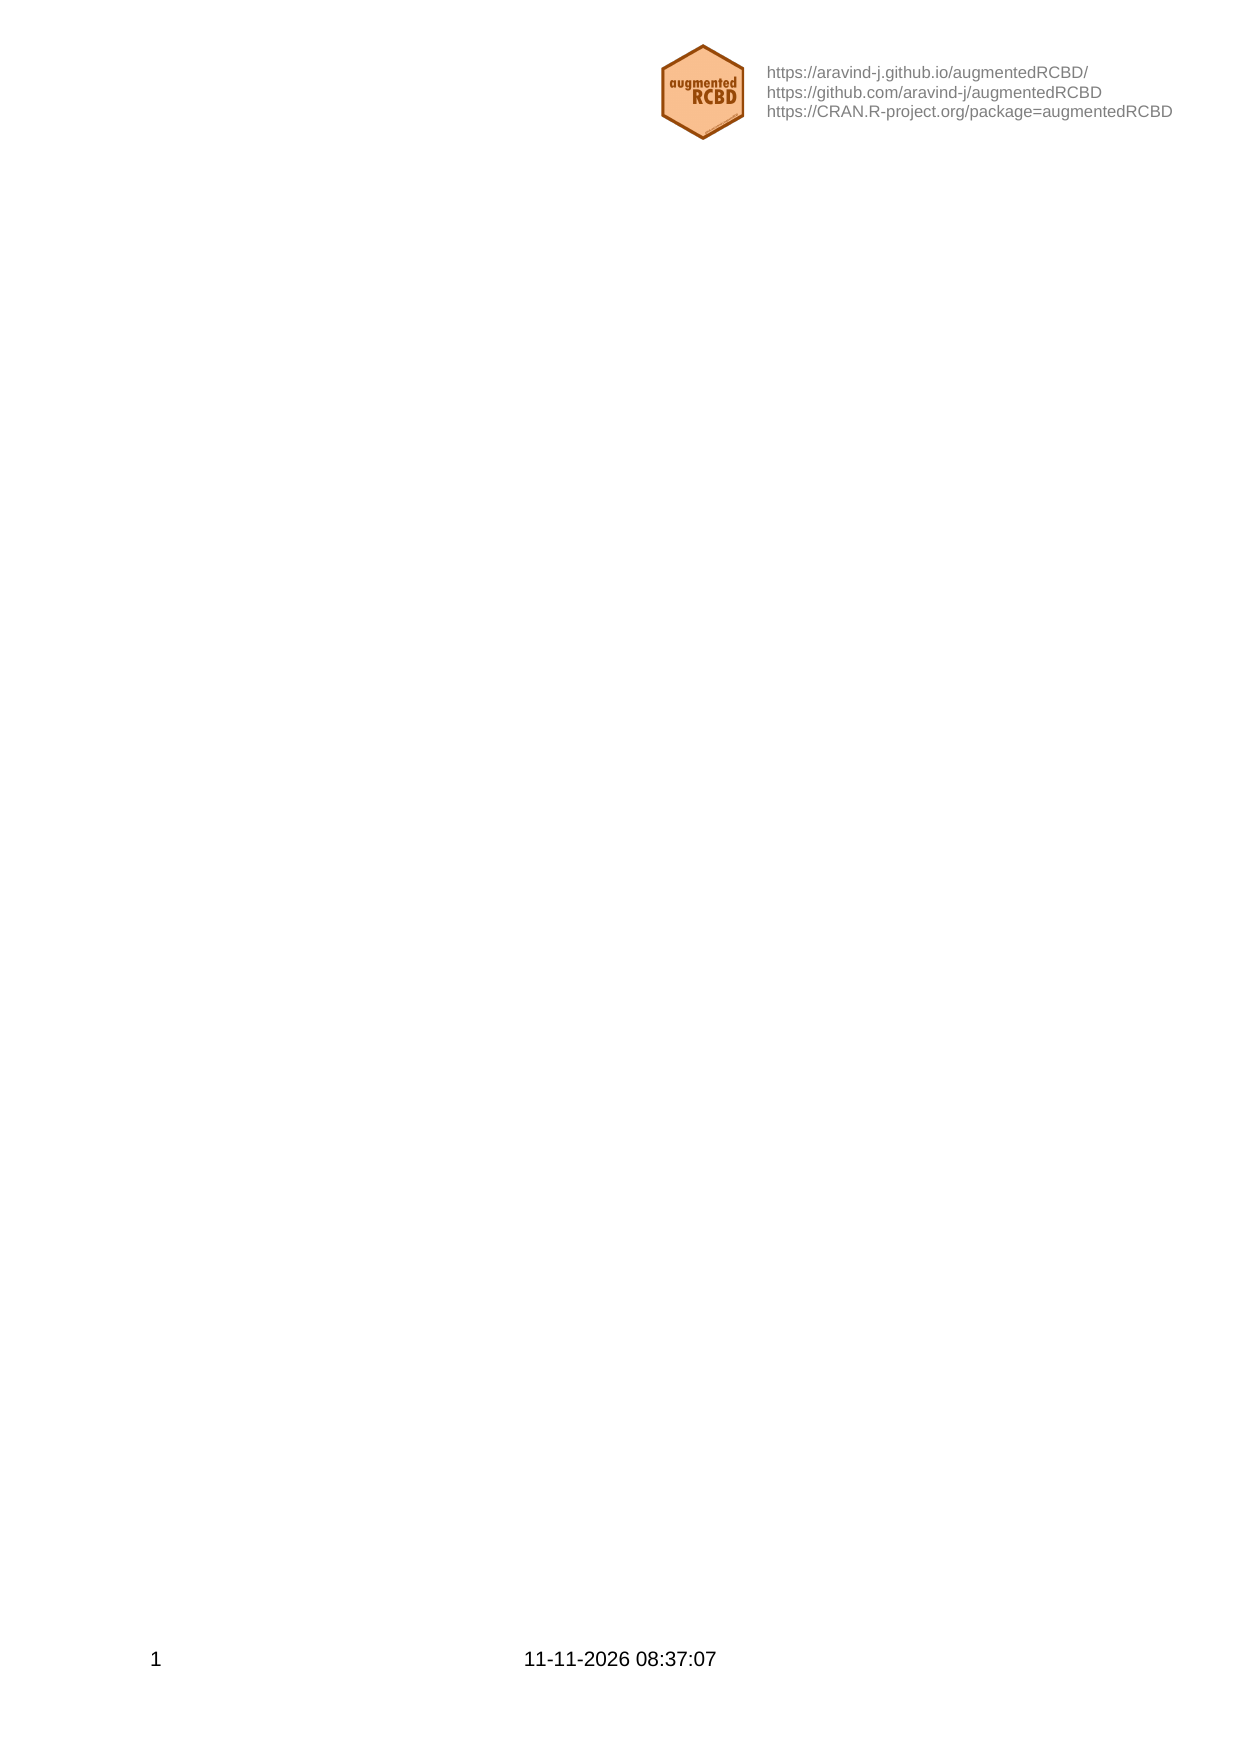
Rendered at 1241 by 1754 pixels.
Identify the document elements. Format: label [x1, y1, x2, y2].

picture [661, 44, 745, 140]
